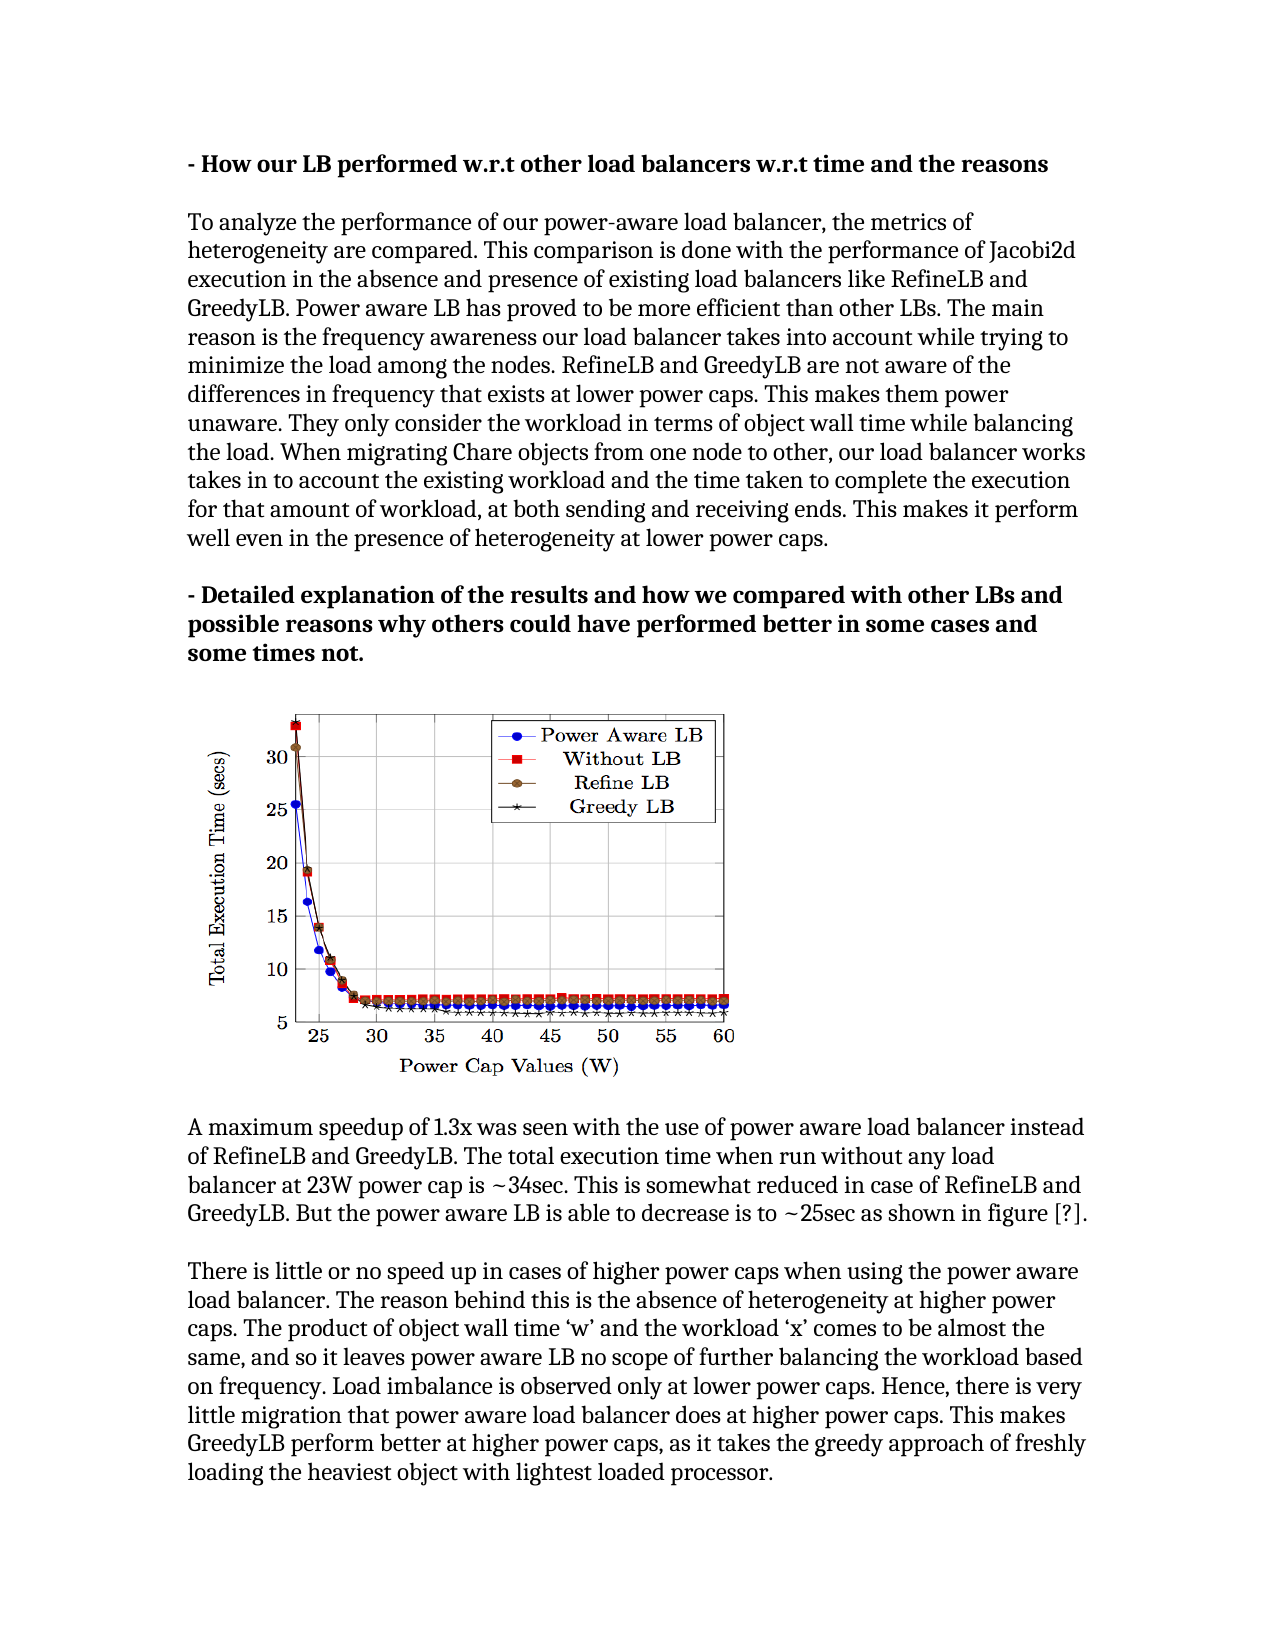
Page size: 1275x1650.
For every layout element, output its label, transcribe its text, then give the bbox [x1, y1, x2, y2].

picture [187, 696, 750, 1085]
text There is little or no speed up in cases of higher power caps when using the power aware load balancer. The reason behind this is the absence of heterogeneity at higher power caps. The product of object wall time ‘w’ and the workload ‘x’ comes to be almost the same, and so it leaves power aware LB no scope of further balancing the workload based on frequency. Load imbalance is observed only at lower power caps. Hence, there is very little migration that power aware load balancer does at higher power caps. This makes GreedyLB perform better at higher power caps, as it takes the greedy approach of freshly loading the heaviest object with lightest loaded processor. [187, 1257, 1087, 1487]
text To analyze the performance of our power-aware load balancer, the metrics of heterogeneity are compared. This comparison is done with the performance of Jacobi2d execution in the absence and presence of existing load balancers like RefineLB and GreedyLB. Power aware LB has proved to be more efficient than other LBs. The main reason is the frequency awareness our load balancer takes into account while trying to minimize the load among the nodes. RefineLB and GreedyLB are not aware of the differences in frequency that exists at lower power caps. This makes them power unaware. They only consider the workload in terms of object wall time while balancing the load. When migrating Chare objects from one node to other, our load balancer works takes in to account the existing workload and the time taken to complete the execution for that amount of workload, at both sending and receiving ends. This makes it perform well even in the presence of heterogeneity at lower power caps. [187, 207, 1087, 552]
text - How our LB performed w.r.t other load balancers w.r.t time and the reasons [187, 150, 1087, 179]
text A maximum speedup of 1.3x was seen with the use of power aware load balancer instead of RefineLB and GreedyLB. The total execution time when run without any load balancer at 23W power cap is ~34sec. This is somewhat reduced in case of RefineLB and GreedyLB. But the power aware LB is able to decrease is to ~25sec as shown in figure [?]. [187, 1113, 1087, 1228]
text - Detailed explanation of the results and how we compared with other LBs and possible reasons why others could have performed better in some cases and some times not. [187, 581, 1087, 667]
